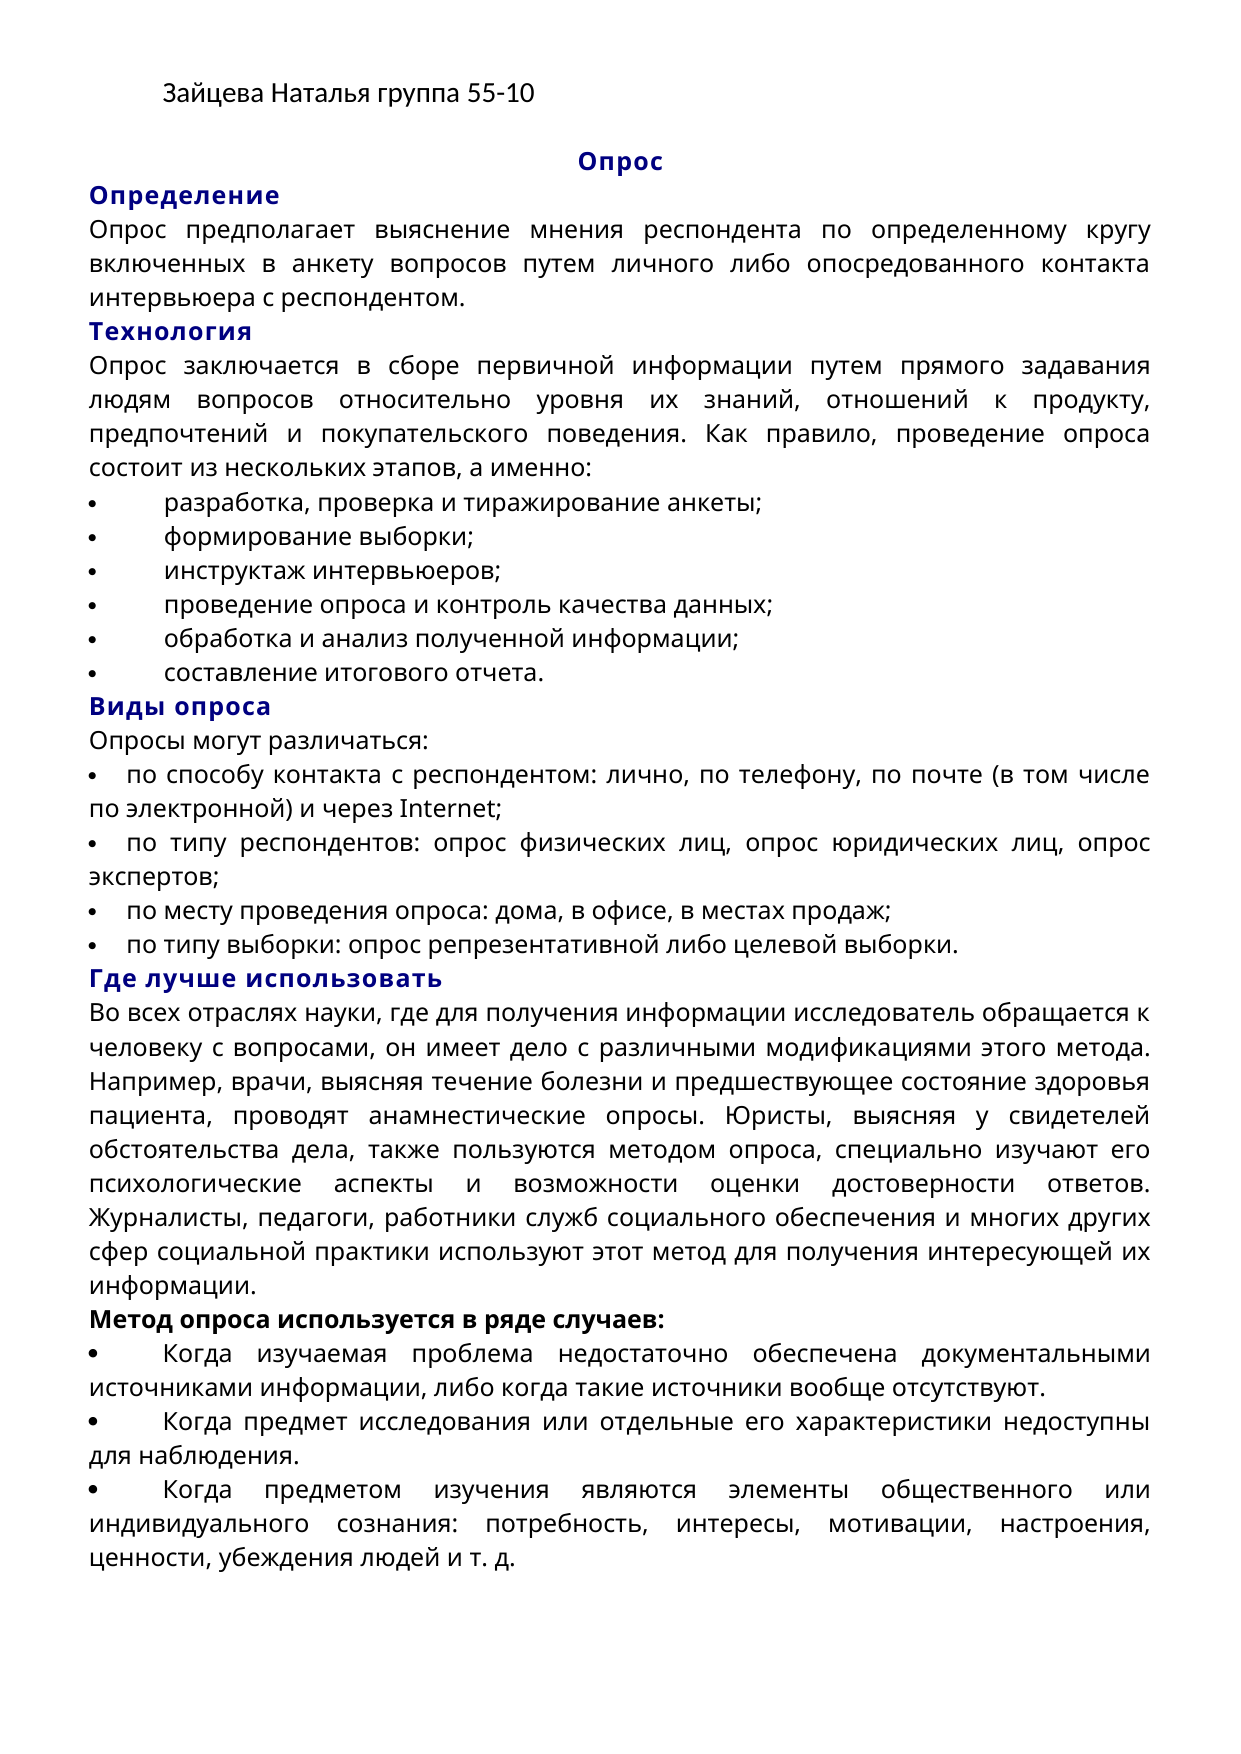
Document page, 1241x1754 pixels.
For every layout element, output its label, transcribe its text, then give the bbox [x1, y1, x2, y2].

text Технология [89, 314, 1152, 348]
list по типу респондентов: опрос физических лиц, опрос юридических лиц, опрос экспертов; [89, 825, 1152, 893]
list Когда изучаемая проблема недостаточно обеспечена документальными источниками информации, либо когда такие источники вообще отсутствуют. [89, 1336, 1152, 1404]
list по месту проведения опроса: дома, в офисе, в местах продаж; [89, 893, 1152, 927]
text Метод опроса используется в ряде случаев: [89, 1302, 1152, 1336]
list инструктаж интервьюеров; [89, 552, 1152, 586]
subtitle Где лучше использовать [89, 961, 1152, 995]
list по типу выборки: опрос репрезентативной либо целевой выборки. [89, 927, 1152, 961]
text Виды опроса [89, 688, 1152, 723]
text Опрос [89, 143, 1152, 178]
list по способу контакта с респондентом: лично, по телефону, по почте (в том числе по электронной) и через Internet; [89, 757, 1152, 825]
text Опрос предполагает выяснение мнения респондента по определенному кругу включенных в анкету вопросов путем личного либо опосредованного контакта интервьюера с респондентом. [89, 212, 1152, 314]
list составление итогового отчета. [89, 654, 1152, 688]
list разработка, проверка и тиражирование анкеты; [89, 484, 1152, 518]
list формирование выборки; [89, 518, 1152, 552]
list Когда предмет исследования или отдельные его характеристики недоступны для наблюдения. [89, 1404, 1152, 1472]
list Когда предметом изучения являются элементы общественного или индивидуального сознания: потребность, интересы, мотивации, настроения, ценности, убеждения людей и т. д. [89, 1472, 1152, 1574]
text Опрос заключается в сборе первичной информации путем прямого задавания людям вопросов относительно уровня их знаний, отношений к продукту, предпочтений и покупательского поведения. Как правило, проведение опроса состоит из нескольких этапов, а именно: [89, 348, 1152, 484]
text Опросы могут различаться: [89, 723, 1152, 757]
list обработка и анализ полученной информации; [89, 620, 1152, 654]
text Во всех отраслях науки, где для получения информации исследователь обращается к человеку с вопросами, он имеет дело с различными модификациями этого метода. Например, врачи, выясняя течение болезни и предшествующее состояние здоровья пациента, проводят анамнестические опросы. Юристы, выясняя у свидетелей обстоятельства дела, также пользуются методом опроса, специально изучают его психологические аспекты и возможности оценки достоверности ответов. Журналисты, педагоги, работники служб социального обеспечения и многих других сфер социальной практики используют этот метод для получения интересующей их информации. [89, 995, 1152, 1302]
text Определение [89, 178, 1152, 212]
list проведение опроса и контроль качества данных; [89, 586, 1152, 620]
